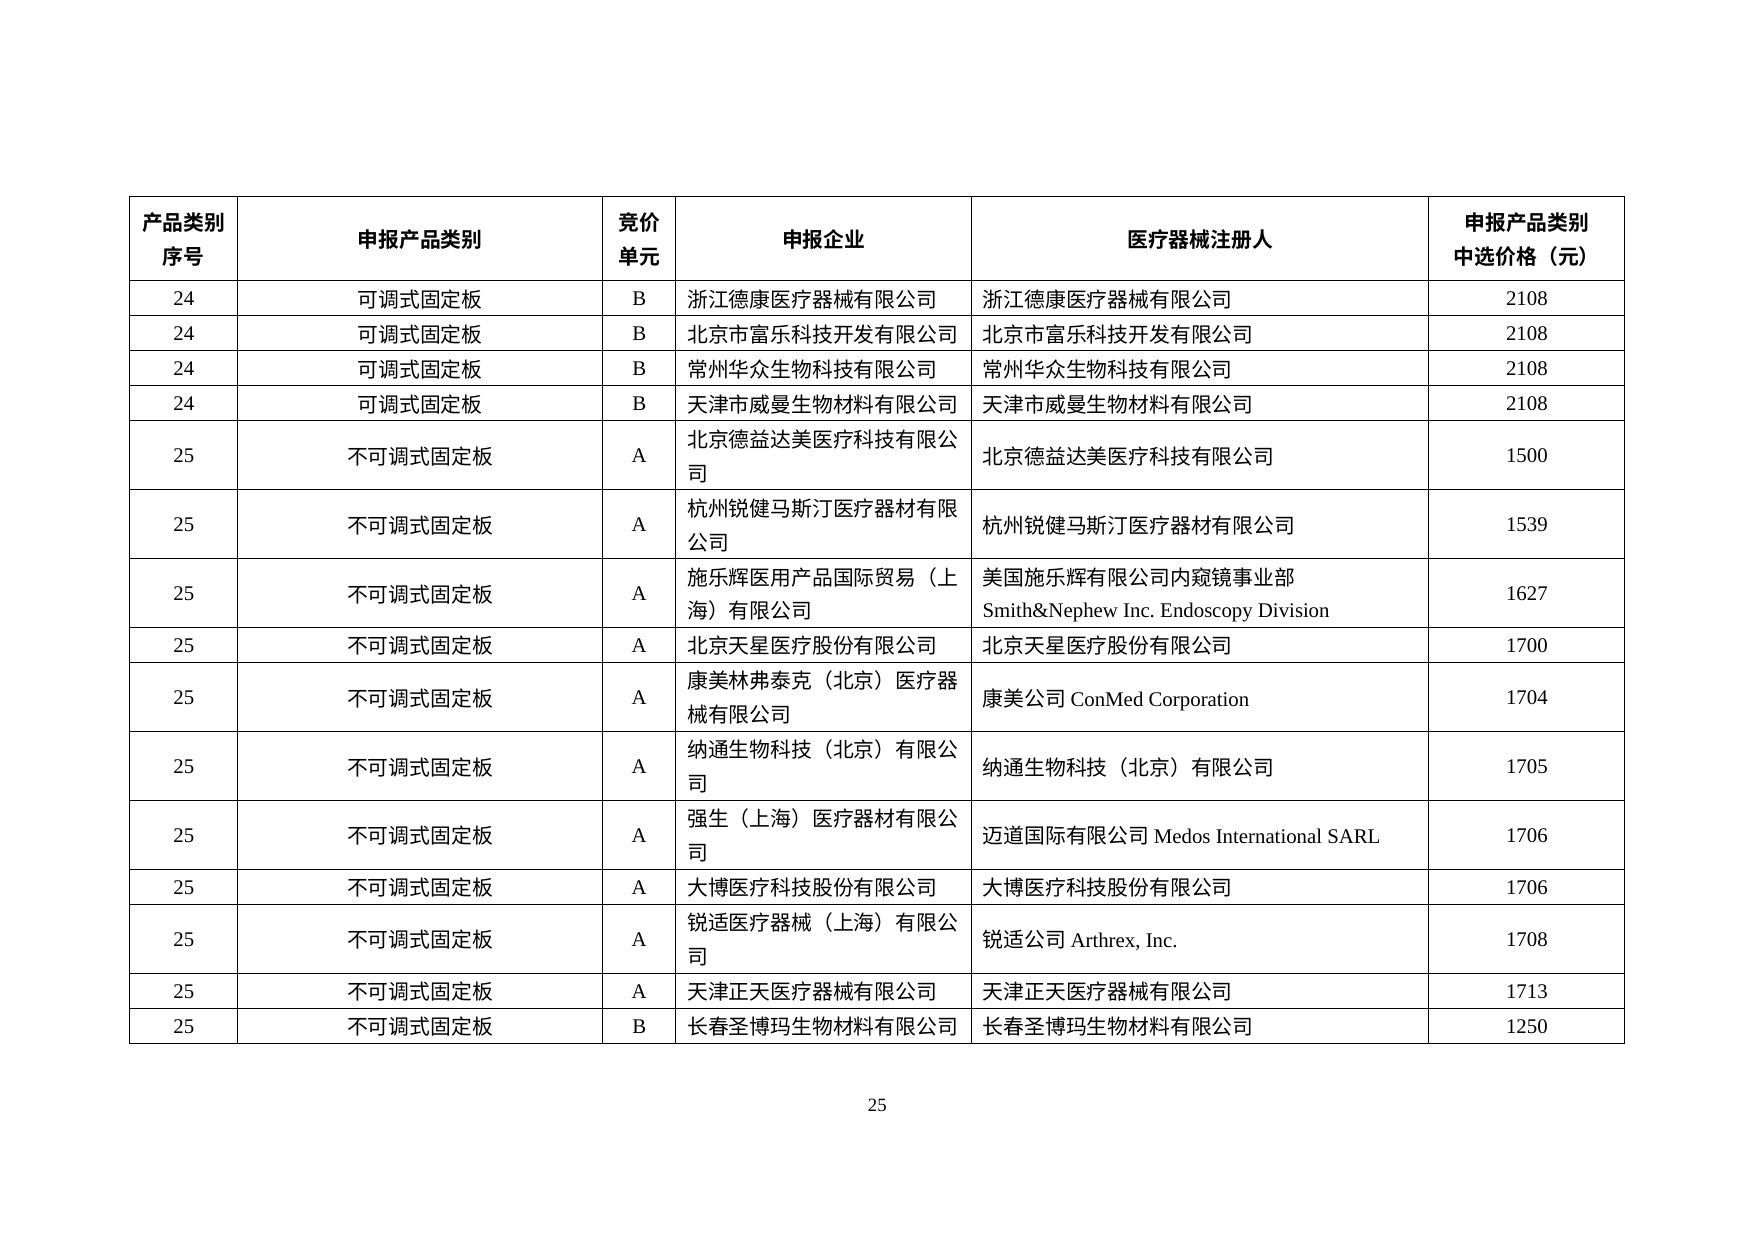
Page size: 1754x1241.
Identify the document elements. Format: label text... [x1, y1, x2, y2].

table_cell 可调式固定板 [238, 316, 602, 350]
table_cell 2108 [1429, 351, 1624, 385]
table_cell 长春圣博玛生物材料有限公司 [676, 1009, 971, 1043]
table_cell 不可调式固定板 [238, 974, 602, 1008]
table_cell 北京天星医疗股份有限公司 [676, 628, 971, 662]
table_cell 天津市威曼生物材料有限公司 [676, 386, 971, 420]
table_cell 1700 [1429, 628, 1624, 662]
table_cell 24 [130, 351, 237, 385]
table_cell 浙江德康医疗器械有限公司 [676, 281, 971, 315]
table_cell 不可调式固定板 [238, 905, 602, 973]
table_cell 25 [130, 1009, 237, 1043]
table_cell 可调式固定板 [238, 281, 602, 315]
table_cell 天津市威曼生物材料有限公司 [972, 386, 1428, 420]
table_cell 北京市富乐科技开发有限公司 [676, 316, 971, 350]
table_cell 24 [130, 281, 237, 315]
table_cell 大博医疗科技股份有限公司 [676, 870, 971, 904]
table_cell 25 [130, 974, 237, 1008]
table_cell 可调式固定板 [238, 386, 602, 420]
table_cell 1708 [1429, 905, 1624, 973]
table_cell 美国施乐辉有限公司内窥镜事业部Smith&Nephew Inc. Endoscopy Division [972, 559, 1428, 627]
table_cell A [603, 490, 675, 558]
table_cell 不可调式固定板 [238, 421, 602, 489]
table_cell 1705 [1429, 732, 1624, 800]
table_cell B [603, 1009, 675, 1043]
table_cell 长春圣博玛生物材料有限公司 [972, 1009, 1428, 1043]
table_cell 锐适医疗器械（上海）有限公司 [676, 905, 971, 973]
table_cell 2108 [1429, 316, 1624, 350]
table_cell 25 [130, 421, 237, 489]
table_cell 不可调式固定板 [238, 628, 602, 662]
table_cell 北京市富乐科技开发有限公司 [972, 316, 1428, 350]
table_cell 不可调式固定板 [238, 732, 602, 800]
table_cell 25 [130, 490, 237, 558]
table_cell 25 [130, 663, 237, 731]
table_cell 不可调式固定板 [238, 663, 602, 731]
table_cell 康美林弗泰克（北京）医疗器械有限公司 [676, 663, 971, 731]
table_cell 2108 [1429, 386, 1624, 420]
table_cell 1706 [1429, 801, 1624, 869]
table_cell 1627 [1429, 559, 1624, 627]
table_cell 25 [130, 801, 237, 869]
table_cell 不可调式固定板 [238, 559, 602, 627]
table_cell 1539 [1429, 490, 1624, 558]
table_cell 北京天星医疗股份有限公司 [972, 628, 1428, 662]
table_header 申报产品类别 [238, 197, 602, 280]
table_cell 天津正天医疗器械有限公司 [972, 974, 1428, 1008]
table_cell A [603, 870, 675, 904]
table_cell 康美公司 ConMed Corporation [972, 663, 1428, 731]
table_cell 25 [130, 732, 237, 800]
table_cell 杭州锐健马斯汀医疗器材有限公司 [972, 490, 1428, 558]
table_cell 24 [130, 316, 237, 350]
table_cell B [603, 281, 675, 315]
table_cell 纳通生物科技（北京）有限公司 [972, 732, 1428, 800]
table_cell 常州华众生物科技有限公司 [972, 351, 1428, 385]
table_cell 大博医疗科技股份有限公司 [972, 870, 1428, 904]
table_cell 常州华众生物科技有限公司 [676, 351, 971, 385]
table_cell A [603, 663, 675, 731]
table_cell A [603, 559, 675, 627]
table_cell A [603, 974, 675, 1008]
table_cell 纳通生物科技（北京）有限公司 [676, 732, 971, 800]
table_header 产品类别 序号 [130, 197, 237, 280]
table_cell 杭州锐健马斯汀医疗器材有限公司 [676, 490, 971, 558]
table_cell 北京德益达美医疗科技有限公司 [676, 421, 971, 489]
table_cell 锐适公司 Arthrex, Inc. [972, 905, 1428, 973]
table_cell 不可调式固定板 [238, 490, 602, 558]
table_cell 24 [130, 386, 237, 420]
table_cell 浙江德康医疗器械有限公司 [972, 281, 1428, 315]
table_cell 25 [130, 905, 237, 973]
table_cell A [603, 628, 675, 662]
table_cell 25 [130, 628, 237, 662]
table_cell B [603, 351, 675, 385]
table_cell 25 [130, 870, 237, 904]
table_cell 1706 [1429, 870, 1624, 904]
table_cell 迈道国际有限公司 Medos International SARL [972, 801, 1428, 869]
table_header 申报企业 [676, 197, 971, 280]
table_cell 不可调式固定板 [238, 870, 602, 904]
table_header 医疗器械注册人 [972, 197, 1428, 280]
table_cell A [603, 905, 675, 973]
table_cell 2108 [1429, 281, 1624, 315]
table_cell A [603, 732, 675, 800]
table_cell 天津正天医疗器械有限公司 [676, 974, 971, 1008]
table_header 竞价单元 [603, 197, 675, 280]
table_cell 施乐辉医用产品国际贸易（上海）有限公司 [676, 559, 971, 627]
table_cell 不可调式固定板 [238, 801, 602, 869]
table_cell A [603, 421, 675, 489]
table_cell 1713 [1429, 974, 1624, 1008]
table_cell B [603, 316, 675, 350]
table_cell 强生（上海）医疗器材有限公司 [676, 801, 971, 869]
table_cell 可调式固定板 [238, 351, 602, 385]
table_cell 25 [130, 559, 237, 627]
table_cell B [603, 386, 675, 420]
table_cell 北京德益达美医疗科技有限公司 [972, 421, 1428, 489]
table_cell A [603, 801, 675, 869]
table_cell 1704 [1429, 663, 1624, 731]
table_header 申报产品类别 中选价格（元） [1429, 197, 1624, 280]
table_cell 1250 [1429, 1009, 1624, 1043]
table_cell 不可调式固定板 [238, 1009, 602, 1043]
table_cell 1500 [1429, 421, 1624, 489]
